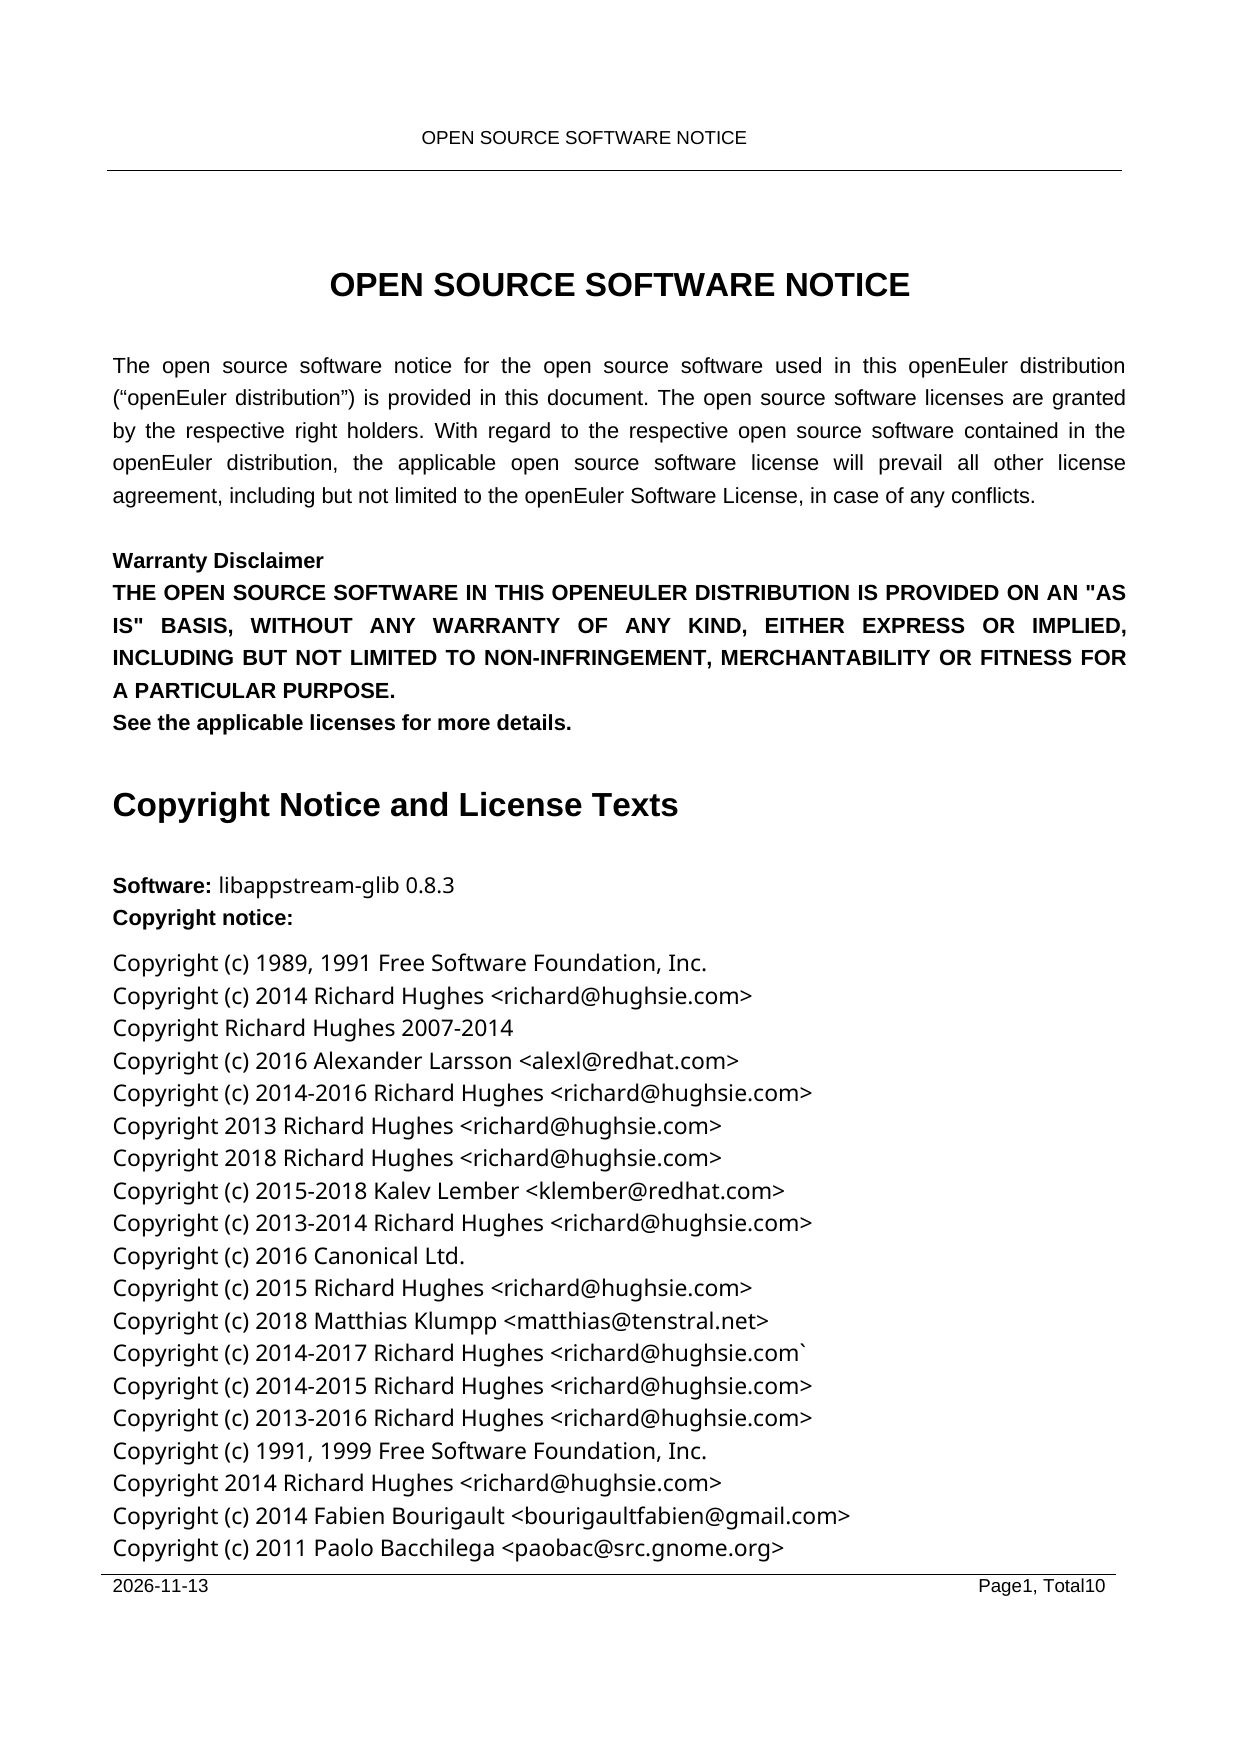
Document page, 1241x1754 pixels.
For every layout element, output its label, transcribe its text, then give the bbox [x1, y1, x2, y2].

text Warranty Disclaimer [112, 544, 1128, 576]
title Software: libappstream-glib 0.8.3 [112, 869, 1128, 901]
text OPEN SOURCE SOFTWARE NOTICE [112, 251, 1128, 316]
text THE OPEN SOURCE SOFTWARE IN THIS OPENEULER DISTRIBUTION IS PROVIDED ON AN "AS IS" BASIS, WITHOUT ANY WARRANTY OF ANY KIND, EITHER EXPRESS OR IMPLIED, INCLUDING BUT NOT LIMITED TO NON-INFRINGEMENT, MERCHANTABILITY OR FITNESS FOR A PARTICULAR PURPOSE. See the applicable licenses for more details. [112, 576, 1128, 739]
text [112, 947, 1128, 1564]
text Copyright notice: [112, 901, 1128, 934]
text Copyright Notice and License Texts [112, 771, 1128, 836]
text The open source software notice for the open source software used in this openEuler distribution (“openEuler distribution”) is provided in this document. The open source software licenses are granted by the respective right holders. With regard to the respective open source software contained in the openEuler distribution, the applicable open source software license will prevail all other license agreement, including but not limited to the openEuler Software License, in case of any conflicts. [112, 349, 1128, 511]
